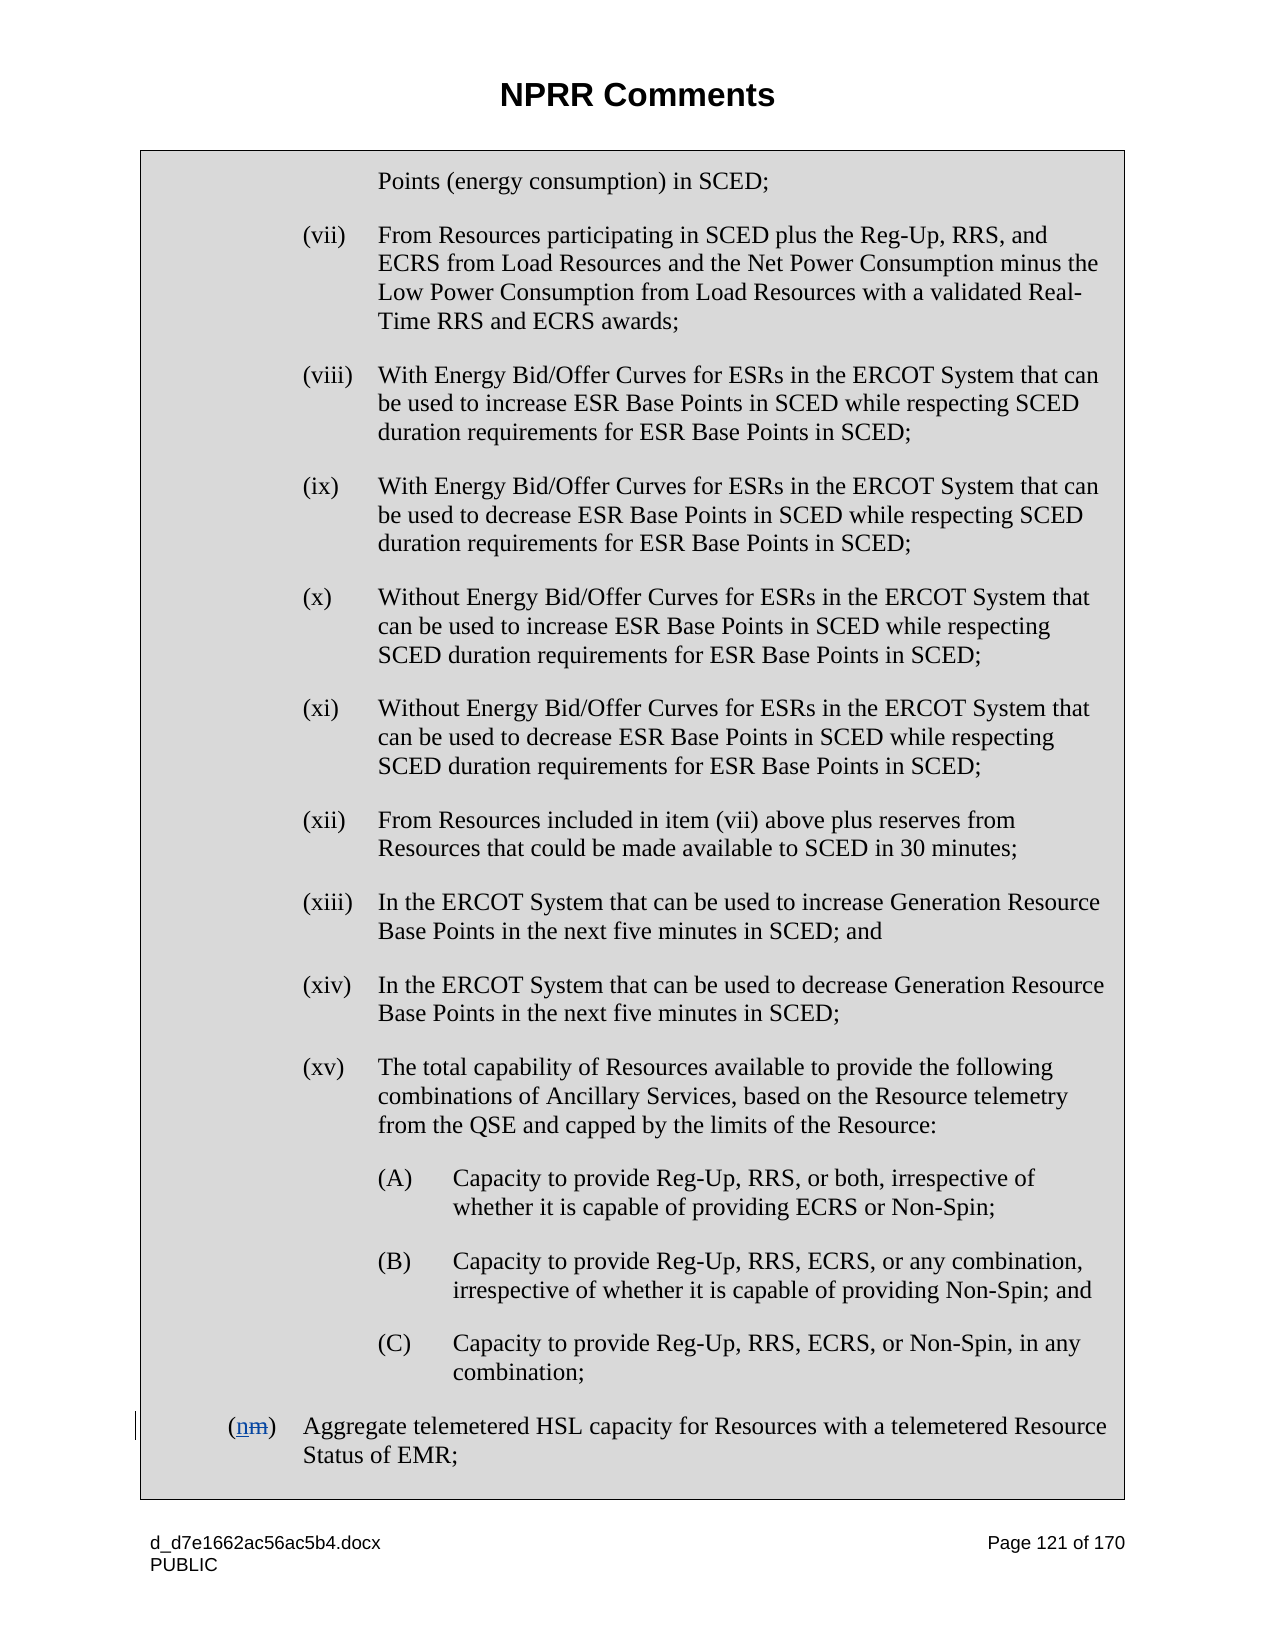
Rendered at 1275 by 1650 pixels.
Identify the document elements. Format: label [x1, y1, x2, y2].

table_header [141, 151, 1124, 1499]
